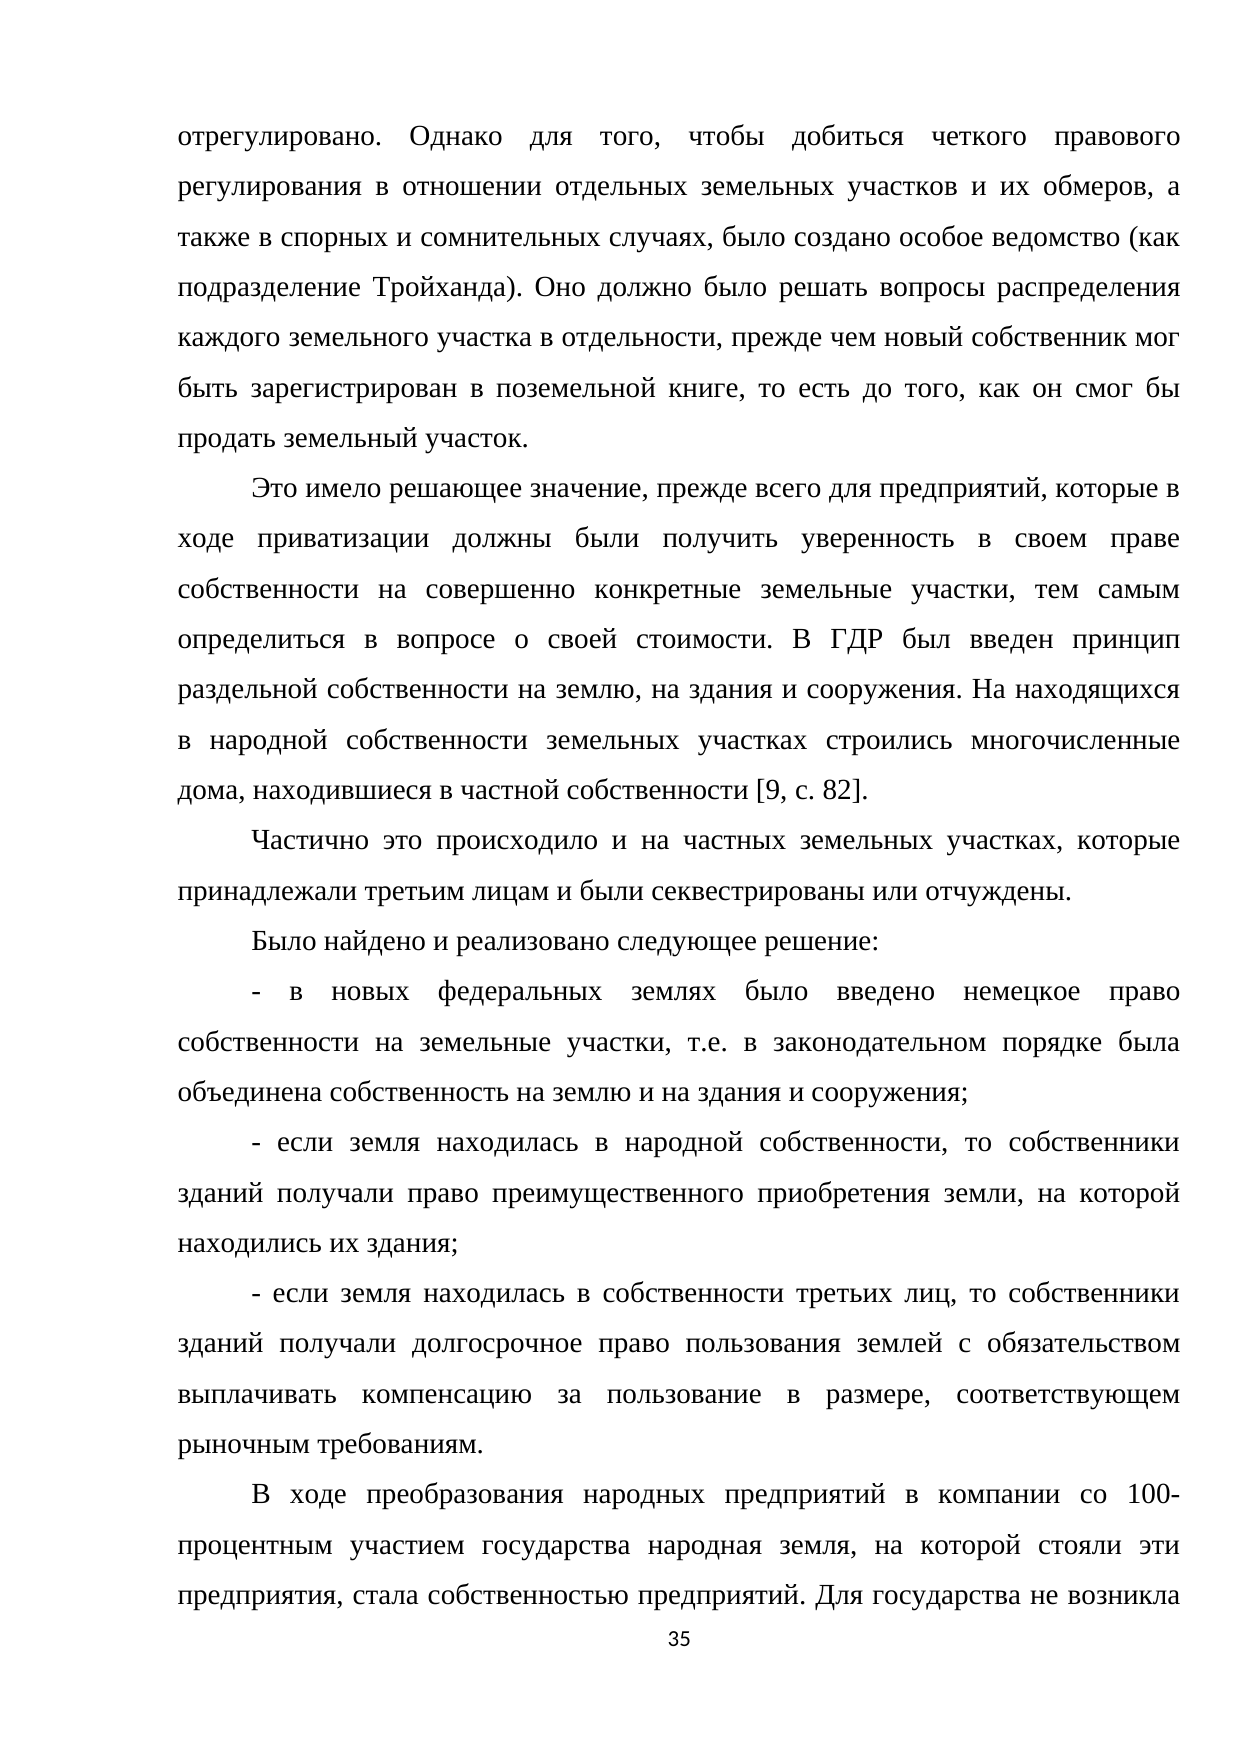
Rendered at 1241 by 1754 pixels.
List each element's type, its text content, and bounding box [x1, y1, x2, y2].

text - если земля находилась в собственности третьих лиц, то собственники зданий получали долгосрочное право пользования землей с обязательством выплачивать компенсацию за пользование в размере, соответствующем рыночным требованиям. [177, 1275, 1181, 1460]
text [177, 118, 1181, 453]
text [177, 1477, 1181, 1611]
text - если земля находилась в народной собственности, то собственники зданий получали право преимущественного приобретения земли, на которой находились их здания; [177, 1124, 1181, 1258]
text - в новых федеральных землях было введено немецкое право собственности на земельные участки, т.е. в законодательном порядке была объединена собственность на землю и на здания и сооружения; [177, 973, 1181, 1108]
text Частично это происходило и на частных земельных участках, которые принадлежали третьим лицам и были секвестрированы или отчуждены. [177, 822, 1181, 906]
text Было найдено и реализовано следующее решение: [177, 923, 1181, 957]
text Это имело решающее значение, прежде всего для предприятий, которые в ходе приватизации должны были получить уверенность в своем праве собственности на совершенно конкретные земельные участки, тем самым определиться в вопросе о своей стоимости. В ГДР был введен принцип раздельной собственности на землю, на здания и сооружения. На находящихся в народной собственности земельных участках строились многочисленные дома, находившиеся в частной собственности [9, c. 82]. [177, 470, 1181, 806]
